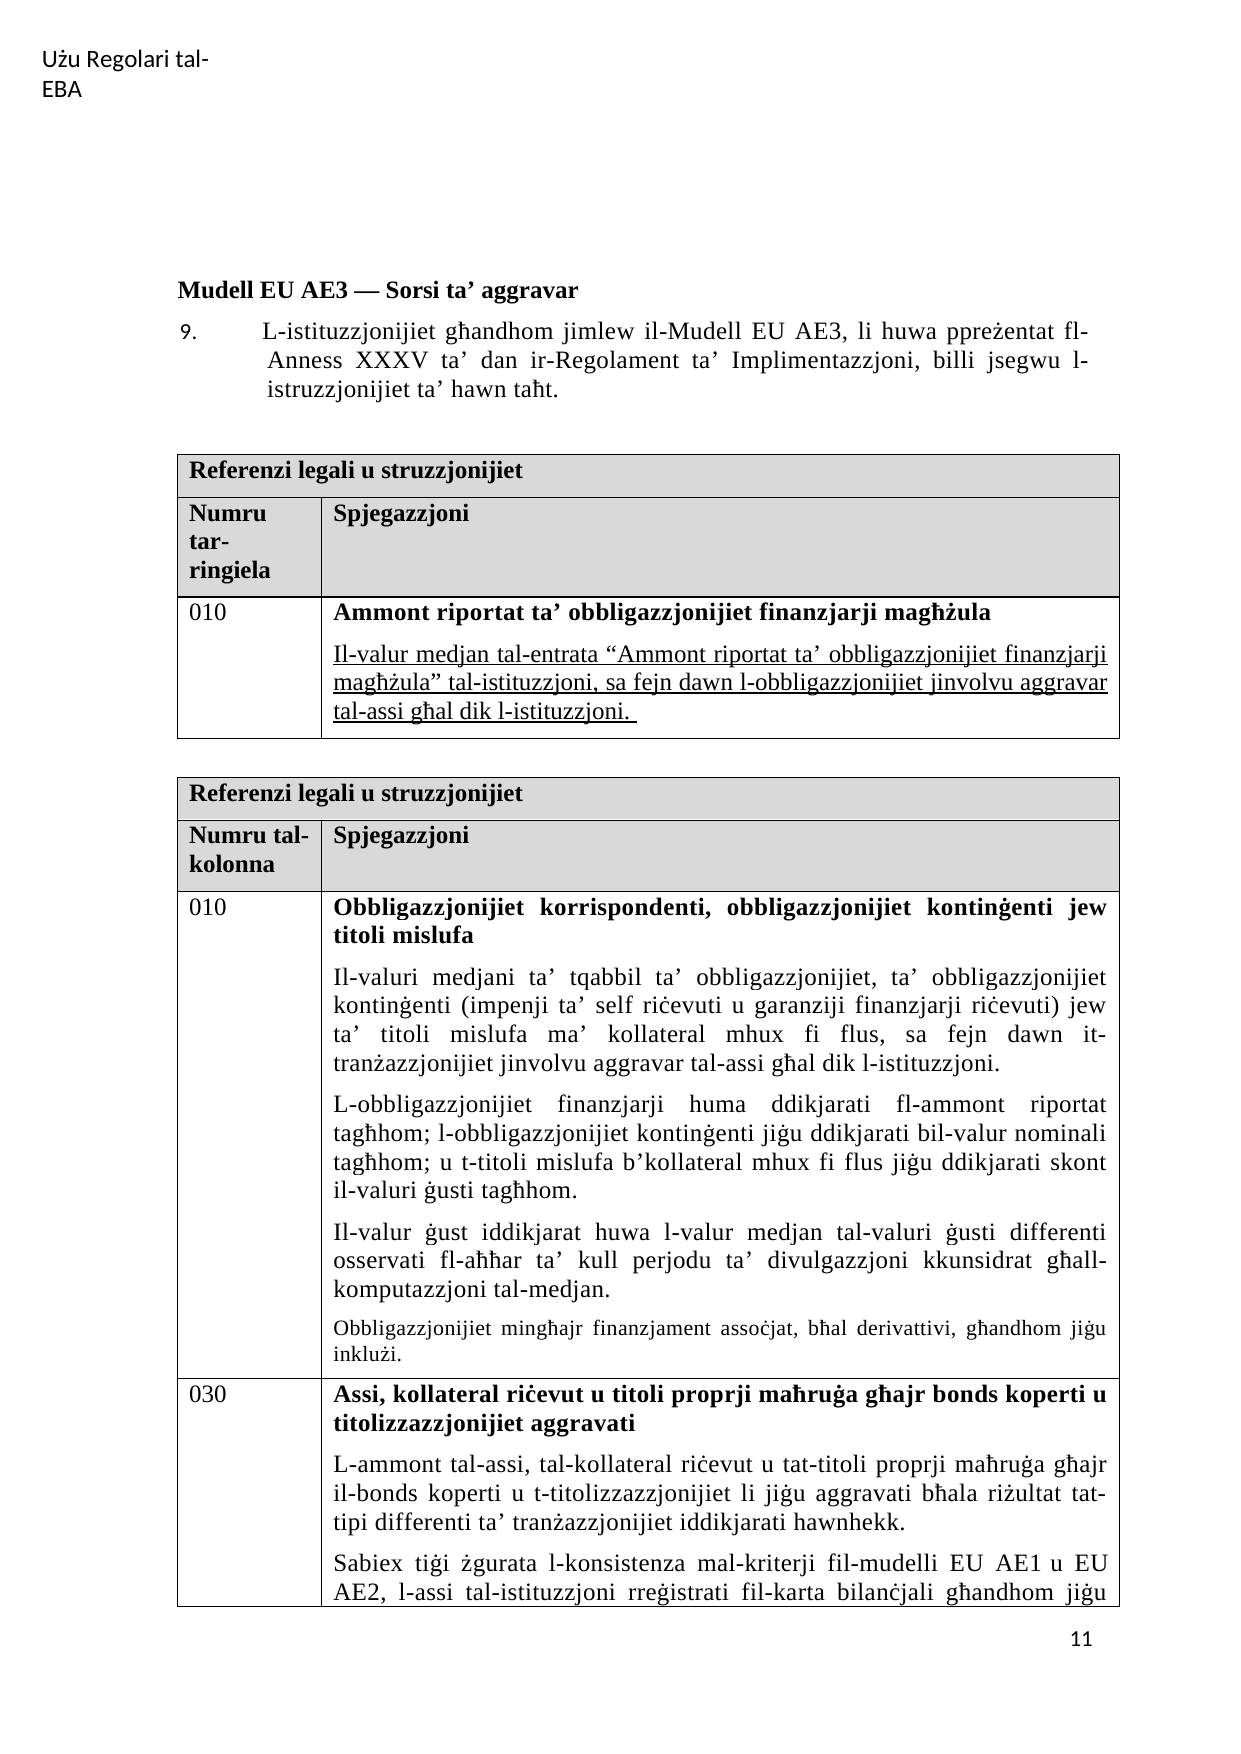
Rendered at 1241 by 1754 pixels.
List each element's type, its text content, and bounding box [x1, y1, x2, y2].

table_header Referenzi legali u struzzjonijiet [178, 455, 1119, 497]
table_cell Ammont riportat ta’ obbligazzjonijiet finanzjarji magħżula Il-valur medjan tal-entrata “Ammont riportat ta’ obbligazzjonijiet finanzjarji magħżula” tal-istituzzjoni, sa fejn dawn l-obbligazzjonijiet jinvolvu aggravar tal-assi għal dik l-istituzzjoni. [322, 598, 1119, 737]
list L-istituzzjonijiet għandhom jimlew il-Mudell EU AE3, li huwa ppreżentat fl-Anness XXXV ta’ dan ir-Regolament ta’ Implimentazzjoni, billi jsegwu l-istruzzjonijiet ta’ hawn taħt. [179, 316, 1090, 403]
table_cell Spjegazzjoni [322, 498, 1119, 596]
text Mudell EU AE3 — Sorsi ta’ aggravar [177, 275, 1092, 304]
table_cell Spjegazzjoni [322, 821, 1119, 891]
table_cell 010 [178, 598, 321, 737]
table_cell Numru tar-ringiela [178, 498, 321, 596]
table_cell Numru tal-kolonna [178, 821, 321, 891]
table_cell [322, 1379, 1119, 1606]
table_cell 010 [178, 892, 321, 1378]
table_header Referenzi legali u struzzjonijiet [178, 778, 1119, 819]
table_cell Obbligazzjonijiet korrispondenti, obbligazzjonijiet kontinġenti jew titoli mislufa Il-valuri medjani ta’ tqabbil ta’ obbligazzjonijiet, ta’ obbligazzjonijiet kontinġenti (impenji ta’ self riċevuti u garanziji finanzjarji riċevuti) jew ta’ titoli mislufa ma’ kollateral mhux fi flus, sa fejn dawn it-tranżazzjonijiet jinvolvu aggravar tal-assi għal dik l-istituzzjoni. L-obbligazzjonijiet finanzjarji huma ddikjarati fl-ammont riportat tagħhom; l-obbligazzjonijiet kontinġenti jiġu ddikjarati bil-valur nominali tagħhom; u t-titoli mislufa b’kollateral mhux fi flus jiġu ddikjarati skont il-valuri ġusti tagħhom. Il-valur ġust iddikjarat huwa l-valur medjan tal-valuri ġusti differenti osservati fl-aħħar ta’ kull perjodu ta’ divulgazzjoni kkunsidrat għall-komputazzjoni tal-medjan. Obbligazzjonijiet mingħajr finanzjament assoċjat, bħal derivattivi, għandhom jiġu inklużi. [322, 892, 1119, 1378]
table_cell 030 [178, 1379, 321, 1606]
